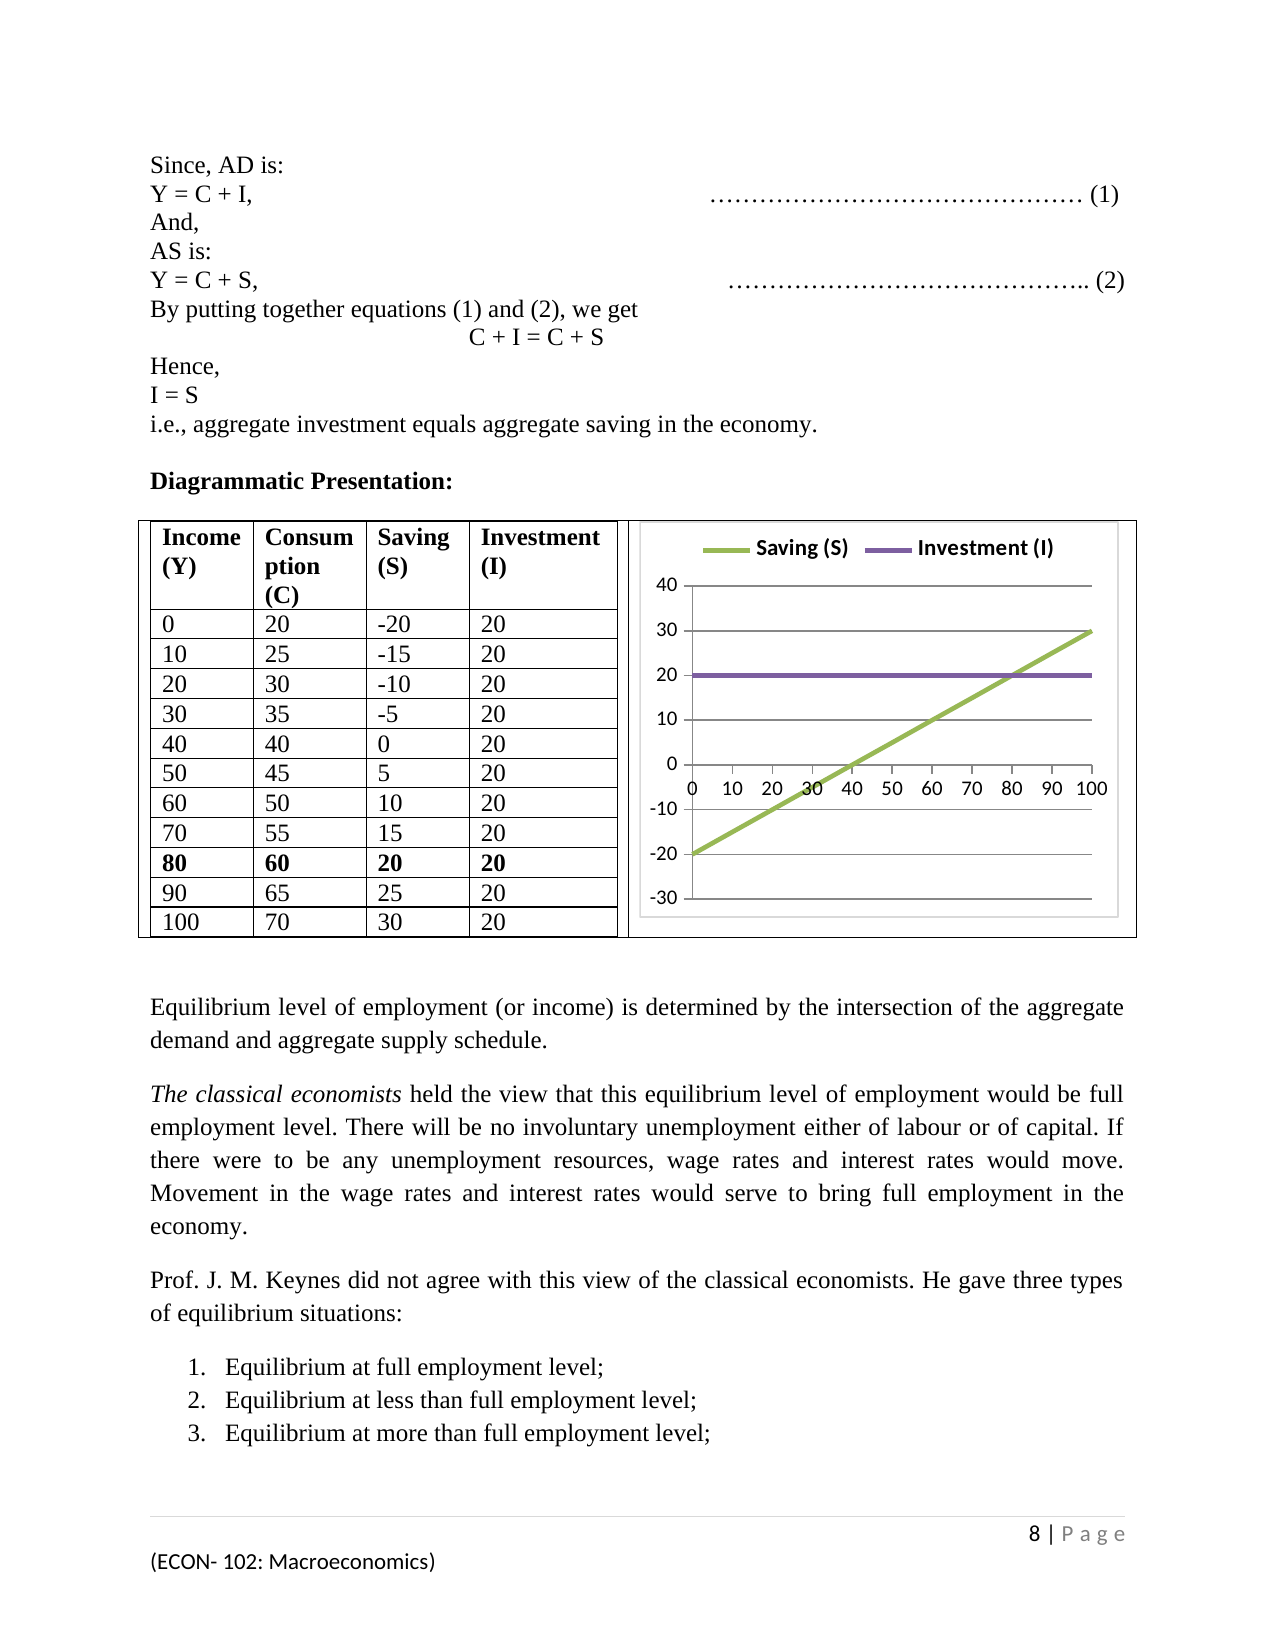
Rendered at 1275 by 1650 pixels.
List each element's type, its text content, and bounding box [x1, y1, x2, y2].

table_header [629, 521, 1136, 937]
table_header [151, 610, 253, 638]
table_header [470, 788, 617, 817]
table_header [470, 639, 617, 668]
table_header [470, 818, 617, 847]
table_header [254, 878, 366, 906]
text Y = C + S, …………………………………….. (2) [150, 265, 1125, 294]
table_header [151, 848, 253, 877]
table_header [254, 818, 366, 847]
text C + I = C + S [150, 322, 1125, 351]
table_header [618, 521, 628, 937]
table_header [139, 521, 150, 937]
table_header [470, 669, 617, 698]
table_header [254, 729, 366, 758]
text By putting together equations (1) and (2), we get [150, 294, 1125, 322]
text Diagrammatic Presentation: [150, 466, 1125, 495]
list Equilibrium at full employment level; [187, 1352, 1125, 1381]
table_header [254, 610, 366, 638]
table_header [367, 759, 469, 787]
table_header [470, 522, 617, 609]
table_header [367, 818, 469, 847]
table_header [470, 610, 617, 638]
table_header [151, 759, 253, 787]
text Since, AD is: [150, 150, 1125, 179]
table_header [470, 908, 617, 936]
table_header [367, 729, 469, 758]
table_header [470, 759, 617, 787]
table_header [151, 522, 253, 609]
table_header [367, 610, 469, 638]
table_header [367, 669, 469, 698]
table_header [470, 699, 617, 728]
table_header [254, 699, 366, 728]
text Prof. J. M. Keynes did not agree with this view of the classical economists. He gave three types of equilibrium situations: [150, 1265, 1125, 1327]
table_header [151, 699, 253, 728]
text Hence, [150, 351, 1125, 380]
table_header [254, 788, 366, 817]
text i.e., aggregate investment equals aggregate saving in the economy. [150, 409, 1125, 437]
table_header [151, 669, 253, 698]
text And, [150, 207, 1125, 236]
table_header [151, 729, 253, 758]
text The classical economists held the view that this equilibrium level of employment would be full employment level. There will be no involuntary unemployment either of labour or of capital. If there were to be any unemployment resources, wage rates and interest rates would move. Movement in the wage rates and interest rates would serve to bring full employment in the economy. [150, 1079, 1125, 1240]
table_header [151, 818, 253, 847]
table_header [254, 908, 366, 936]
text Equilibrium level of employment (or income) is determined by the intersection of the aggregate demand and aggregate supply schedule. [150, 992, 1125, 1054]
table_header [254, 669, 366, 698]
table_header [151, 788, 253, 817]
table_header [254, 759, 366, 787]
text AS is: [150, 236, 1125, 265]
text I = S [150, 380, 1125, 409]
table_header [367, 788, 469, 817]
table_header [470, 729, 617, 758]
table_header [470, 878, 617, 906]
table_header [367, 878, 469, 906]
list Equilibrium at less than full employment level; [187, 1385, 1125, 1414]
table_header [367, 848, 469, 877]
table_header [254, 522, 366, 609]
table_header [254, 848, 366, 877]
table_header [470, 848, 617, 877]
table_header [367, 699, 469, 728]
table_header [151, 639, 253, 668]
table_header [367, 522, 469, 609]
table_header [151, 878, 253, 906]
table_header [254, 639, 366, 668]
table_header [151, 908, 253, 936]
text Y = C + I, ……………………………………… (1) [150, 179, 1125, 207]
table_header [367, 908, 469, 936]
list Equilibrium at more than full employment level; [187, 1418, 1125, 1447]
table_header [367, 639, 469, 668]
